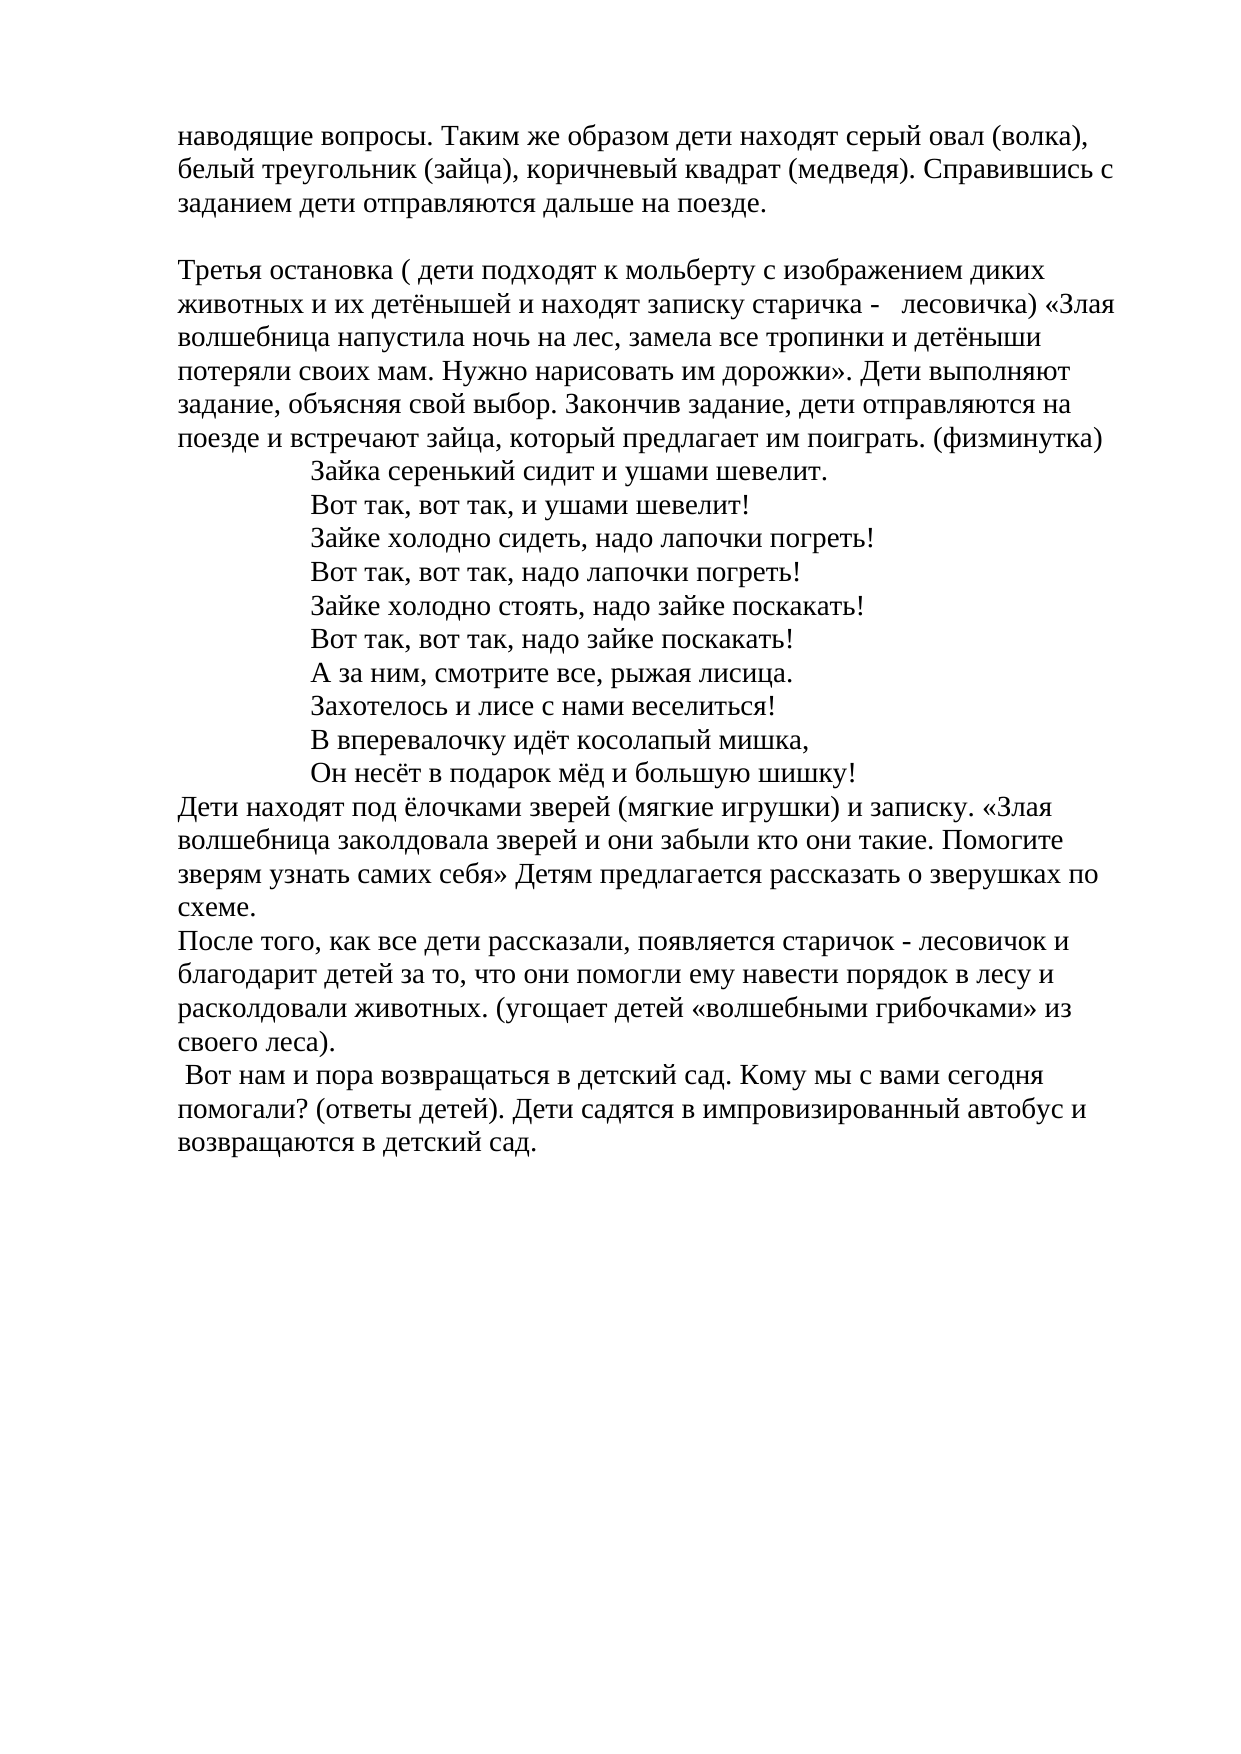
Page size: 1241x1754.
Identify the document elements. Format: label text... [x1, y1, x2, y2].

text Вот так, вот так, надо лапочки погреть! [310, 554, 1152, 588]
text Захотелось и лисе с нами веселиться! [310, 688, 1152, 722]
text Вот так, вот так, и ушами шевелит! [310, 487, 1152, 521]
text Дети находят под ёлочками зверей (мягкие игрушки) и записку. «Злая волшебница заколдовала зверей и они забыли кто они такие. Помогите зверям узнать самих себя» Детям предлагается рассказать о зверушках по схеме. [177, 789, 1152, 923]
text А за ним, смотрите все, рыжая лисица. [310, 655, 1152, 688]
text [177, 118, 1152, 219]
text Третья остановка ( дети подходят к мольберту с изображением диких животных и их детёнышей и находят записку старичка - лесовичка) «Злая волшебница напустила ночь на лес, замела все тропинки и детёныши потеряли своих мам. Нужно нарисовать им дорожки». Дети выполняют задание, объясняя свой выбор. Закончив задание, дети отправляются на поезде и встречают зайца, который предлагает им поиграть. (физминутка) [177, 252, 1152, 453]
text Вот так, вот так, надо зайке поскакать! [310, 621, 1152, 655]
text Зайке холодно сидеть, надо лапочки погреть! [310, 521, 1152, 554]
text После того, как все дети рассказали, появляется старичок - лесовичок и благодарит детей за то, что они помогли ему навести порядок в лесу и расколдовали животных. (угощает детей «волшебными грибочками» из своего леса). [177, 923, 1152, 1057]
text Зайке холодно стоять, надо зайке поскакать! [310, 588, 1152, 621]
text Он несёт в подарок мёд и большую шишку! [310, 755, 1152, 789]
text Зайка серенький сидит и ушами шевелит. [310, 453, 1152, 487]
text Вот нам и пора возвращаться в детский сад. Кому мы с вами сегодня помогали? (ответы детей). Дети садятся в импровизированный автобус и возвращаются в детский сад. [177, 1057, 1152, 1158]
text В вперевалочку идёт косолапый мишка, [310, 722, 1152, 755]
